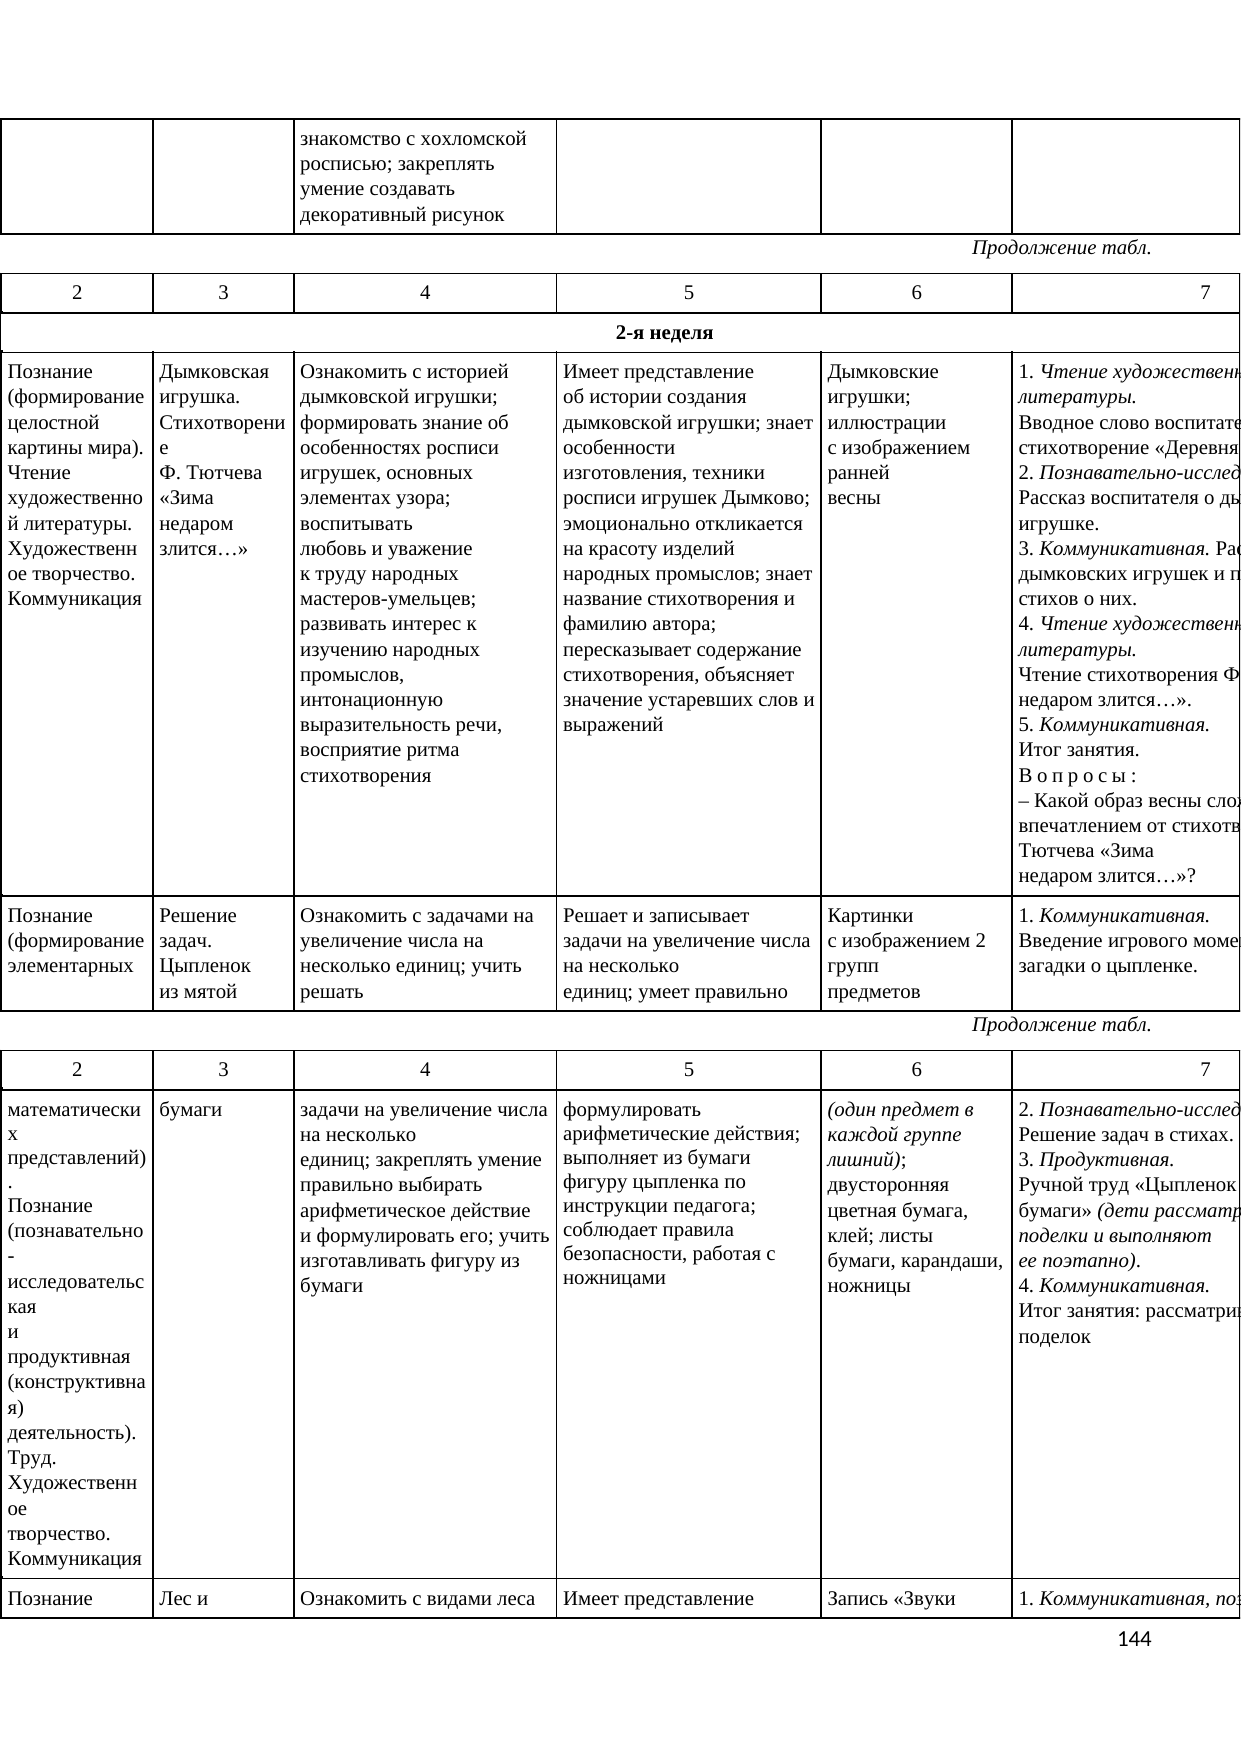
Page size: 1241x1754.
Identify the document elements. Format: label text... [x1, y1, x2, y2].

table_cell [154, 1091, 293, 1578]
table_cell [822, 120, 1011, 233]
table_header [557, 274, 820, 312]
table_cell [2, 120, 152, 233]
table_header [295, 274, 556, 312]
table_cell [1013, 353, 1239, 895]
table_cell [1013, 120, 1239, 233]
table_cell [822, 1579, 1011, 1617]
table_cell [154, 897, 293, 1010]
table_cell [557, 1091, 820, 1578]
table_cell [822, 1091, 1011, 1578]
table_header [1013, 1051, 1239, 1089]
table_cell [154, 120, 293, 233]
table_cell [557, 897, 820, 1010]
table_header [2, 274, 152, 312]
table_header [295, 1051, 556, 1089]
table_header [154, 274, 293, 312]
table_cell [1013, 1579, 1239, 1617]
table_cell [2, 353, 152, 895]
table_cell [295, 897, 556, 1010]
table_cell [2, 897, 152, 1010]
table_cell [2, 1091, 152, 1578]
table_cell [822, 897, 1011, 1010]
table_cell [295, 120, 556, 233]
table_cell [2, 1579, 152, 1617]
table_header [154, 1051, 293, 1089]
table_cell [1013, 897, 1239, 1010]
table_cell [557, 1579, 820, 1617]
text Продолжение табл. [177, 1012, 1152, 1036]
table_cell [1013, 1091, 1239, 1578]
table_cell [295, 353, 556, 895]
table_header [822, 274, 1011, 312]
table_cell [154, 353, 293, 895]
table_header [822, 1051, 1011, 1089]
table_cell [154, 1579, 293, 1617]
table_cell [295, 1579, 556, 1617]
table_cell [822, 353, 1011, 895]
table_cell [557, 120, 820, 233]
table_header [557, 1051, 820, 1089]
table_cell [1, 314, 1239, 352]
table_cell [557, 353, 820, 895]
text Продолжение табл. [177, 235, 1152, 259]
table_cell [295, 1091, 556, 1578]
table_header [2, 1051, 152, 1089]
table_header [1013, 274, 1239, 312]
